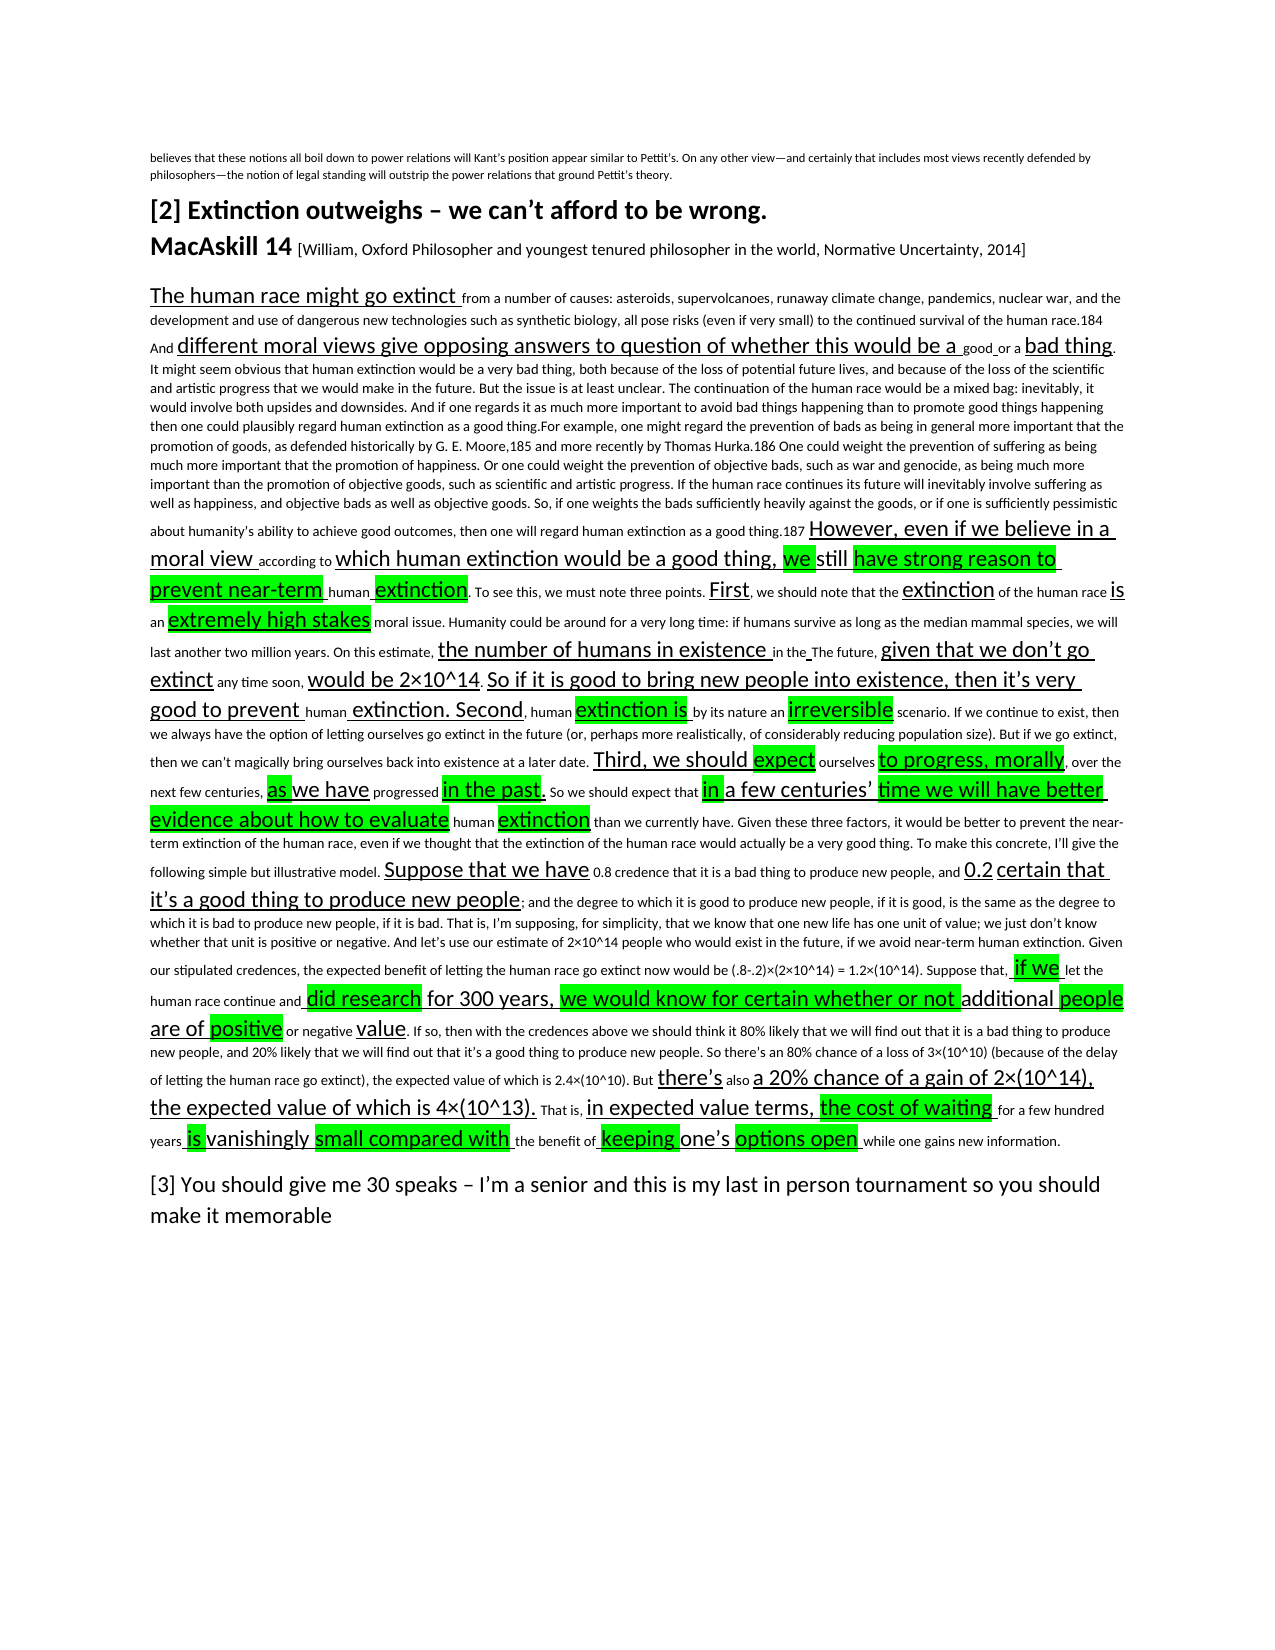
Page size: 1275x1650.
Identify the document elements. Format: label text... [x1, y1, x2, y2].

text [3] You should give me 30 speaks – I’m a senior and this is my last in person tournament so you should make it memorable [150, 1171, 1125, 1229]
text The human race might go extinct from a number of causes: asteroids, supervolcanoes, runaway climate change, pandemics, nuclear war, and the development and use of dangerous new technologies such as synthetic biology, all pose risks (even if very small) to the continued survival of the human race.184 And different moral views give opposing answers to question of whether this would be a good or a bad thing. It might seem obvious that human extinction would be a very bad thing, both because of the loss of potential future lives, and because of the loss of the scientific and artistic progress that we would make in the future. But the issue is at least unclear. The continuation of the human race would be a mixed bag: inevitably, it would involve both upsides and downsides. And if one regards it as much more important to avoid bad things happening than to promote good things happening then one could plausibly regard human extinction as a good thing.For example, one might regard the prevention of bads as being in general more important that the promotion of goods, as defended historically by G. E. Moore,185 and more recently by Thomas Hurka.186 One could weight the prevention of suffering as being much more important that the promotion of happiness. Or one could weight the prevention of objective bads, such as war and genocide, as being much more important than the promotion of objective goods, such as scientific and artistic progress. If the human race continues its future will inevitably involve suffering as well as happiness, and objective bads as well as objective goods. So, if one weights the bads sufficiently heavily against the goods, or if one is sufficiently pessimistic about humanity’s ability to achieve good outcomes, then one will regard human extinction as a good thing.187 However, even if we believe in a moral view according to which human extinction would be a good thing, we still have strong reason to prevent near-term human extinction. To see this, we must note three points. First, we should note that the extinction of the human race is an extremely high stakes moral issue. Humanity could be around for a very long time: if humans survive as long as the median mammal species, we will last another two million years. On this estimate, the number of humans in existence in the The future, given that we don’t go extinct any time soon, would be 2×10^14. So if it is good to bring new people into existence, then it’s very good to prevent human extinction. Second, human extinction is by its nature an irreversible scenario. If we continue to exist, then we always have the option of letting ourselves go extinct in the future (or, perhaps more realistically, of considerably reducing population size). But if we go extinct, then we can’t magically bring ourselves back into existence at a later date. Third, we should expect ourselves to progress, morally, over the next few centuries, as we have progressed in the past. So we should expect that in a few centuries’ time we will have better evidence about how to evaluate human extinction than we currently have. Given these three factors, it would be better to prevent the near-term extinction of the human race, even if we thought that the extinction of the human race would actually be a very good thing. To make this concrete, I’ll give the following simple but illustrative model. Suppose that we have 0.8 credence that it is a bad thing to produce new people, and 0.2 certain that it’s a good thing to produce new people; and the degree to which it is good to produce new people, if it is good, is the same as the degree to which it is bad to produce new people, if it is bad. That is, I’m supposing, for simplicity, that we know that one new life has one unit of value; we just don’t know whether that unit is positive or negative. And let’s use our estimate of 2×10^14 people who would exist in the future, if we avoid near-term human extinction. Given our stipulated credences, the expected benefit of letting the human race go extinct now would be (.8-.2)×(2×10^14) = 1.2×(10^14). Suppose that, if we let the human race continue and did research for 300 years, we would know for certain whether or not additional people are of positive or negative value. If so, then with the credences above we should think it 80% likely that we will find out that it is a bad thing to produce new people, and 20% likely that we will find out that it’s a good thing to produce new people. So there’s an 80% chance of a loss of 3×(10^10) (because of the delay of letting the human race go extinct), the expected value of which is 2.4×(10^10). But there’s also a 20% chance of a gain of 2×(10^14), the expected value of which is 4×(10^13). That is, in expected value terms, the cost of waiting for a few hundred years is vanishingly small compared with the benefit of keeping one’s options open while one gains new information. [150, 281, 1125, 1152]
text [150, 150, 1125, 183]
subtitle [2] Extinction outweighs – we can’t afford to be wrong. [150, 193, 1125, 227]
text MacAskill 14 [William, Oxford Philosopher and youngest tenured philosopher in the world, Normative Uncertainty, 2014] [150, 229, 1125, 262]
